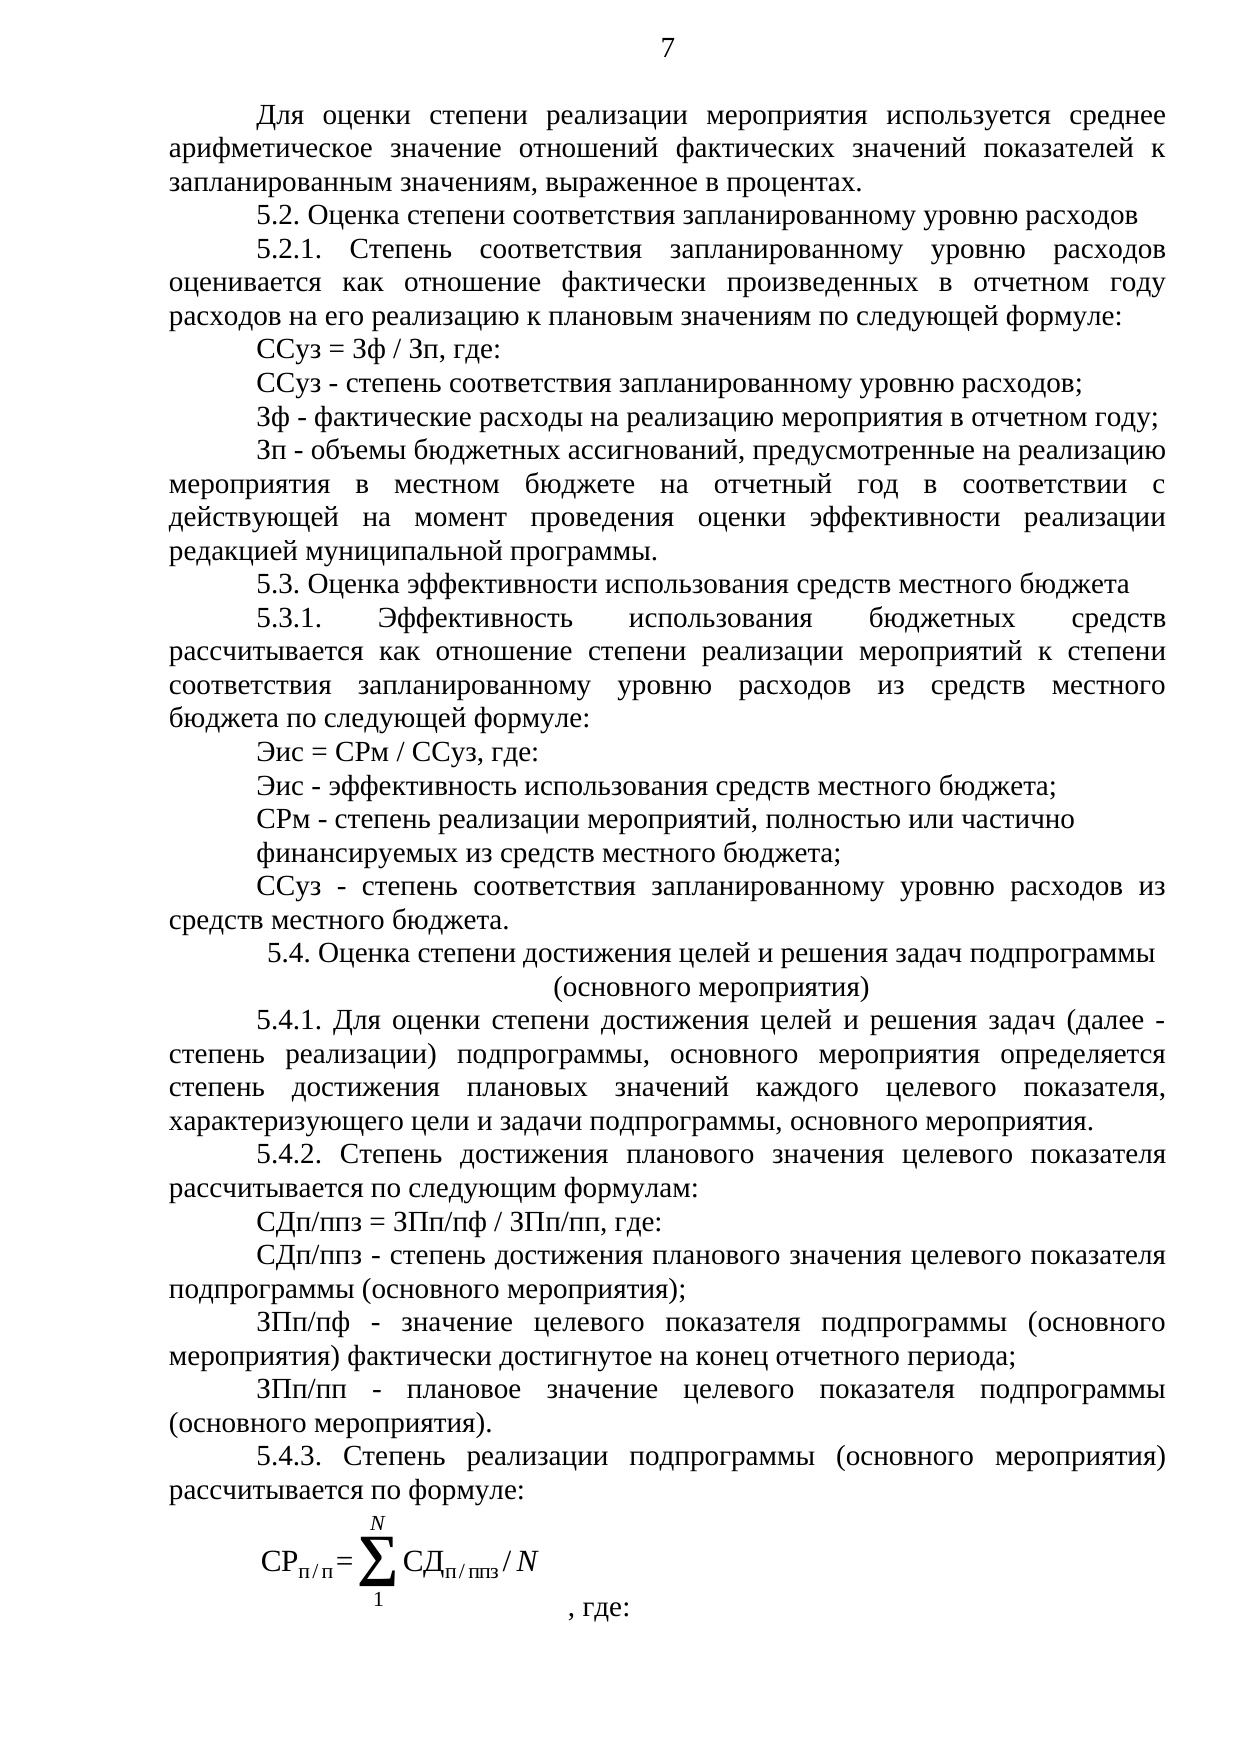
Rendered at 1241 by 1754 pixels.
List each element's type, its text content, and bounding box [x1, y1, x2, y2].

text 5.3. Оценка эффективности использования средств местного бюджета [169, 566, 1167, 600]
text ЗПп/пф - значение целевого показателя подпрограммы (основного мероприятия) фактически достигнутое на конец отчетного периода; [169, 1304, 1167, 1371]
text Зф - фактические расходы на реализацию мероприятия в отчетном году; [169, 399, 1167, 432]
text 5.2.1. Степень соответствия запланированному уровню расходов оценивается как отношение фактически произведенных в отчетном году расходов на его реализацию к плановым значениям по следующей формуле: [169, 231, 1167, 332]
text ЗПп/пп - плановое значение целевого показателя подпрограммы (основного мероприятия). [169, 1371, 1167, 1438]
text 5.4.3. Степень реализации подпрограммы (основного мероприятия) рассчитывается по формуле: [169, 1438, 1167, 1506]
text 5.3.1. Эффективность использования бюджетных средств рассчитывается как отношение степени реализации мероприятий к степени соответствия запланированному уровню расходов из средств местного бюджета по следующей формуле: [169, 600, 1167, 734]
text 5.4.1. Для оценки степени достижения целей и решения задач (далее - степень реализации) подпрограммы, основного мероприятия определяется степень достижения плановых значений каждого целевого показателя, характеризующего цели и задачи подпрограммы, основного мероприятия. [169, 1002, 1167, 1137]
text Эис - эффективность использования средств местного бюджета; [169, 768, 1167, 801]
subtitle (основного мероприятия) [169, 969, 1167, 1002]
text 5.2. Оценка степени соответствия запланированному уровню расходов [169, 197, 1167, 231]
text 5.4.2. Степень достижения планового значения целевого показателя рассчитывается по следующим формулам: [169, 1137, 1167, 1204]
text ССуз - степень соответствия запланированному уровню расходов из средств местного бюджета. [169, 868, 1167, 935]
text СРм - степень реализации мероприятий, полностью или частично [169, 801, 1167, 835]
subtitle 5.4. Оценка степени достижения целей и решения задач подпрограммы [169, 935, 1167, 969]
text Эис = СРм / ССуз, где: [169, 734, 1167, 768]
text Зп - объемы бюджетных ассигнований, предусмотренные на реализацию мероприятия в местном бюджете на отчетный год в соответствии с действующей на момент проведения оценки эффективности реализации редакцией муниципальной программы. [169, 432, 1167, 566]
text ССуз = Зф / Зп, где: [169, 332, 1167, 365]
text СДп/ппз - степень достижения планового значения целевого показателя подпрограммы (основного мероприятия); [169, 1237, 1167, 1304]
text финансируемых из средств местного бюджета; [169, 835, 1167, 868]
text Для оценки степени реализации мероприятия используется среднее арифметическое значение отношений фактических значений показателей к запланированным значениям, выраженное в процентах. [169, 58, 1167, 197]
text ССуз - степень соответствия запланированному уровню расходов; [169, 365, 1167, 399]
text СДп/ппз = ЗПп/пф / ЗПп/пп, где: [169, 1204, 1167, 1237]
text , где: [169, 1506, 1167, 1622]
